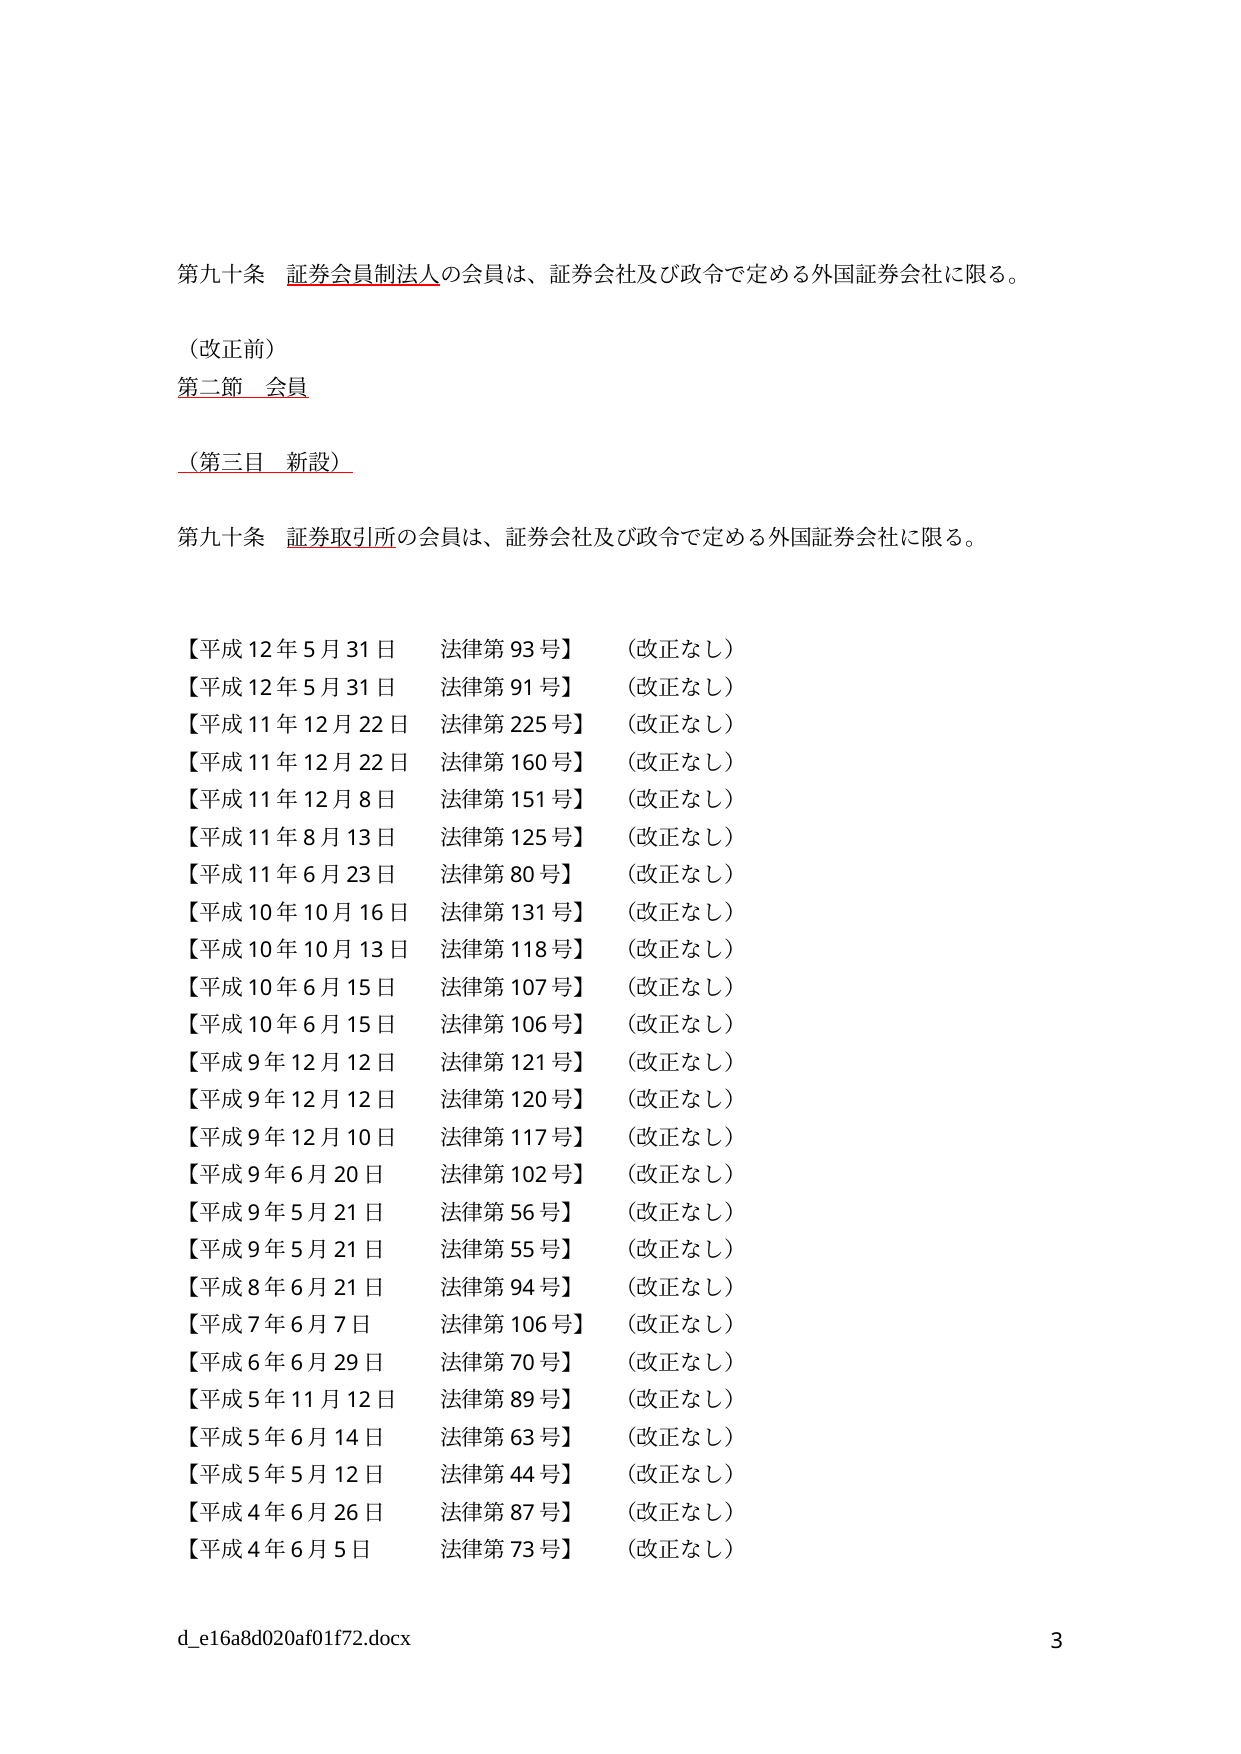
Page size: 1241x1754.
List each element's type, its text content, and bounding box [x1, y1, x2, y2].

text 【平成9年12月12日 法律第120号】 （改正なし） [177, 1079, 1063, 1117]
text 【平成11年6月23日 法律第80号】 （改正なし） [177, 854, 1063, 892]
text （改正前） [177, 329, 1063, 367]
text 【平成6年6月29日 法律第70号】 （改正なし） [177, 1342, 1063, 1379]
text 【平成10年10月16日 法律第131号】 （改正なし） [177, 892, 1063, 929]
text 【平成5年6月14日 法律第63号】 （改正なし） [177, 1417, 1063, 1454]
text 【平成11年8月13日 法律第125号】 （改正なし） [177, 817, 1063, 854]
text 【平成5年5月12日 法律第44号】 （改正なし） [177, 1454, 1063, 1492]
text 【平成12年5月31日 法律第91号】 （改正なし） [177, 667, 1063, 704]
text 【平成9年12月10日 法律第117号】 （改正なし） [177, 1117, 1063, 1154]
text 【平成8年6月21日 法律第94号】 （改正なし） [177, 1267, 1063, 1304]
text 【平成9年5月21日 法律第55号】 （改正なし） [177, 1229, 1063, 1267]
text 【平成11年12月8日 法律第151号】 （改正なし） [177, 779, 1063, 817]
text 【平成4年6月5日 法律第73号】 （改正なし） [177, 1529, 1063, 1567]
text 【平成4年6月26日 法律第87号】 （改正なし） [177, 1492, 1063, 1529]
text 【平成10年10月13日 法律第118号】 （改正なし） [177, 929, 1063, 967]
text 【平成7年6月7日 法律第106号】 （改正なし） [177, 1304, 1063, 1342]
text （第三目 新設） [177, 442, 1063, 479]
text 【平成9年12月12日 法律第121号】 （改正なし） [177, 1042, 1063, 1079]
text 【平成11年12月22日 法律第160号】 （改正なし） [177, 742, 1063, 779]
text 【平成5年11月12日 法律第89号】 （改正なし） [177, 1379, 1063, 1417]
text 【平成11年12月22日 法律第225号】 （改正なし） [177, 704, 1063, 742]
text 【平成9年6月20日 法律第102号】 （改正なし） [177, 1154, 1063, 1192]
text 第九十条 証券取引所の会員は、証券会社及び政令で定める外国証券会社に限る。 [177, 517, 1063, 554]
text 【平成9年5月21日 法律第56号】 （改正なし） [177, 1192, 1063, 1229]
text 第九十条 証券会員制法人の会員は、証券会社及び政令で定める外国証券会社に限る。 [177, 254, 1063, 292]
text 第二節 会員 [177, 367, 1063, 404]
text 【平成12年5月31日 法律第93号】 （改正なし） [177, 629, 1063, 667]
text 【平成10年6月15日 法律第106号】 （改正なし） [177, 1004, 1063, 1042]
text 【平成10年6月15日 法律第107号】 （改正なし） [177, 967, 1063, 1004]
